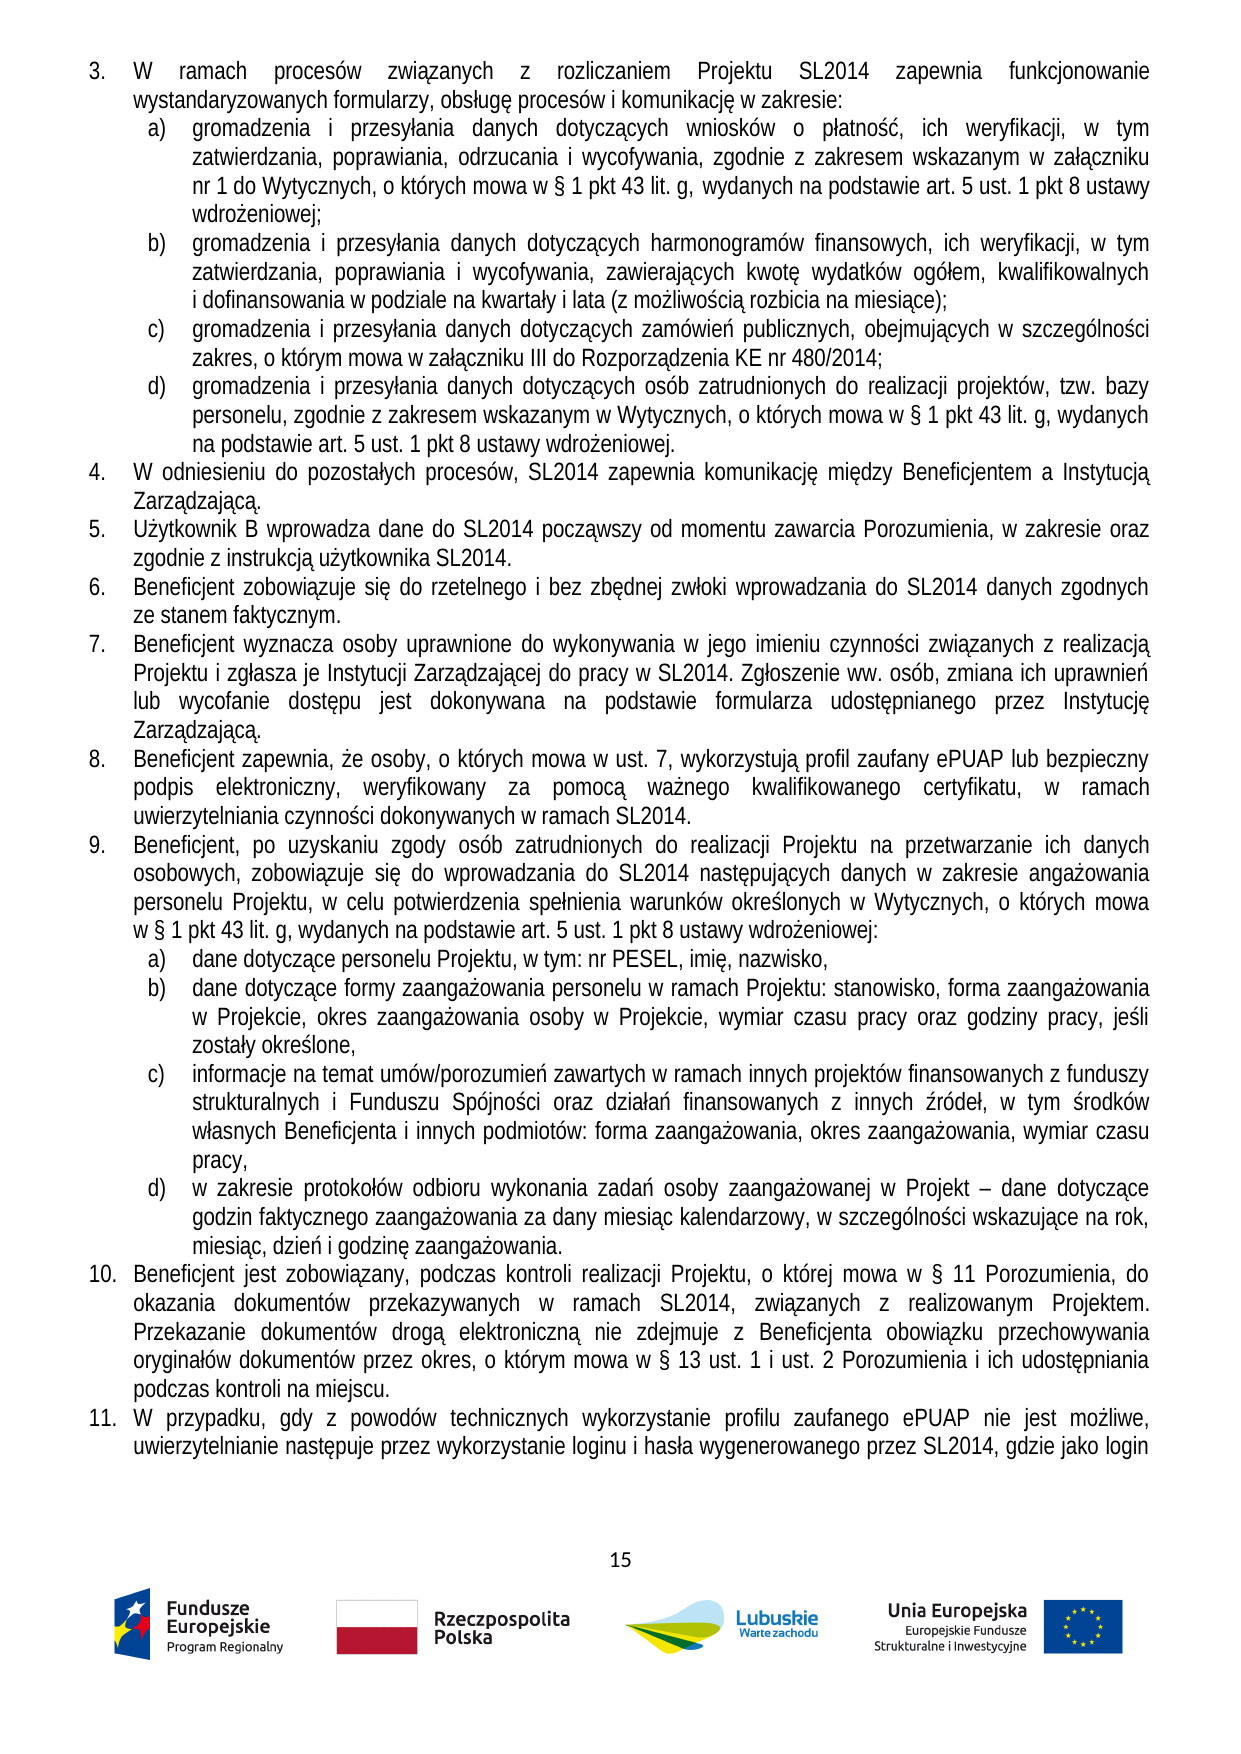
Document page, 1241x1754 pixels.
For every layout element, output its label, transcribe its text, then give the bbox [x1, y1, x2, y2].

list dane dotyczące personelu Projektu, w tym: nr PESEL, imię, nazwisko, [148, 944, 1152, 973]
list Beneficjent zapewnia, że osoby, o których mowa w ust. 7, wykorzystują profil zaufany ePUAP lub bezpieczny podpis elektroniczny, weryfikowany za pomocą ważnego kwalifikowanego certyfikatu, w ramach uwierzytelniania czynności dokonywanych w ramach SL2014. [89, 744, 1152, 829]
list gromadzenia i przesyłania danych dotyczących harmonogramów finansowych, ich weryfikacji, w tym zatwierdzania, poprawiania i wycofywania, zawierających kwotę wydatków ogółem, kwalifikowalnych i dofinansowania w podziale na kwartały i lata (z możliwością rozbicia na miesiące); [148, 228, 1152, 314]
list W odniesieniu do pozostałych procesów, SL2014 zapewnia komunikację między Beneficjentem a Instytucją Zarządzającą. [89, 457, 1152, 514]
list Użytkownik B wprowadza dane do SL2014 począwszy od momentu zawarcia Porozumienia, w zakresie oraz zgodnie z instrukcją użytkownika SL2014. [89, 514, 1152, 572]
list Beneficjent zobowiązuje się do rzetelnego i bez zbędnej zwłoki wprowadzania do SL2014 danych zgodnych ze stanem faktycznym. [89, 572, 1152, 629]
list w zakresie protokołów odbioru wykonania zadań osoby zaangażowanej w Projekt – dane dotyczące godzin faktycznego zaangażowania za dany miesiąc kalendarzowy, w szczególności wskazujące na rok, miesiąc, dzień i godzinę zaangażowania. [148, 1173, 1152, 1259]
list dane dotyczące formy zaangażowania personelu w ramach Projektu: stanowisko, forma zaangażowania w Projekcie, okres zaangażowania osoby w Projekcie, wymiar czasu pracy oraz godziny pracy, jeśli zostały określone, [148, 973, 1152, 1059]
picture [88, 1572, 1152, 1681]
list W ramach procesów związanych z rozliczaniem Projektu SL2014 zapewnia funkcjonowanie wystandaryzowanych formularzy, obsługę procesów i komunikację w zakresie: [89, 56, 1152, 113]
list Beneficjent, po uzyskaniu zgody osób zatrudnionych do realizacji Projektu na przetwarzanie ich danych osobowych, zobowiązuje się do wprowadzania do SL2014 następujących danych w zakresie angażowania personelu Projektu, w celu potwierdzenia spełnienia warunków określonych w Wytycznych, o których mowa w § 1 pkt 43 lit. g, wydanych na podstawie art. 5 ust. 1 pkt 8 ustawy wdrożeniowej: [89, 829, 1152, 944]
list gromadzenia i przesyłania danych dotyczących osób zatrudnionych do realizacji projektów, tzw. bazy personelu, zgodnie z zakresem wskazanym w Wytycznych, o których mowa w § 1 pkt 43 lit. g, wydanych na podstawie art. 5 ust. 1 pkt 8 ustawy wdrożeniowej. [148, 371, 1152, 457]
list Beneficjent jest zobowiązany, podczas kontroli realizacji Projektu, o której mowa w § 11 Porozumienia, do okazania dokumentów przekazywanych w ramach SL2014, związanych z realizowanym Projektem. Przekazanie dokumentów drogą elektroniczną nie zdejmuje z Beneficjenta obowiązku przechowywania oryginałów dokumentów przez okres, o którym mowa w § 13 ust. 1 i ust. 2 Porozumienia i ich udostępniania podczas kontroli na miejscu. [89, 1259, 1152, 1402]
list gromadzenia i przesyłania danych dotyczących zamówień publicznych, obejmujących w szczególności zakres, o którym mowa w załączniku III do Rozporządzenia KE nr 480/2014; [148, 314, 1152, 371]
list gromadzenia i przesyłania danych dotyczących wniosków o płatność, ich weryfikacji, w tym zatwierdzania, poprawiania, odrzucania i wycofywania, zgodnie z zakresem wskazanym w załączniku nr 1 do Wytycznych, o których mowa w § 1 pkt 43 lit. g, wydanych na podstawie art. 5 ust. 1 pkt 8 ustawy wdrożeniowej; [148, 113, 1152, 228]
list informacje na temat umów/porozumień zawartych w ramach innych projektów finansowanych z funduszy strukturalnych i Funduszu Spójności oraz działań finansowanych z innych źródeł, w tym środków własnych Beneficjenta i innych podmiotów: forma zaangażowania, okres zaangażowania, wymiar czasu pracy, [148, 1059, 1152, 1173]
list Beneficjent wyznacza osoby uprawnione do wykonywania w jego imieniu czynności związanych z realizacją Projektu i zgłasza je Instytucji Zarządzającej do pracy w SL2014. Zgłoszenie ww. osób, zmiana ich uprawnień lub wycofanie dostępu jest dokonywana na podstawie formularza udostępnianego przez Instytucję Zarządzającą. [89, 629, 1152, 744]
